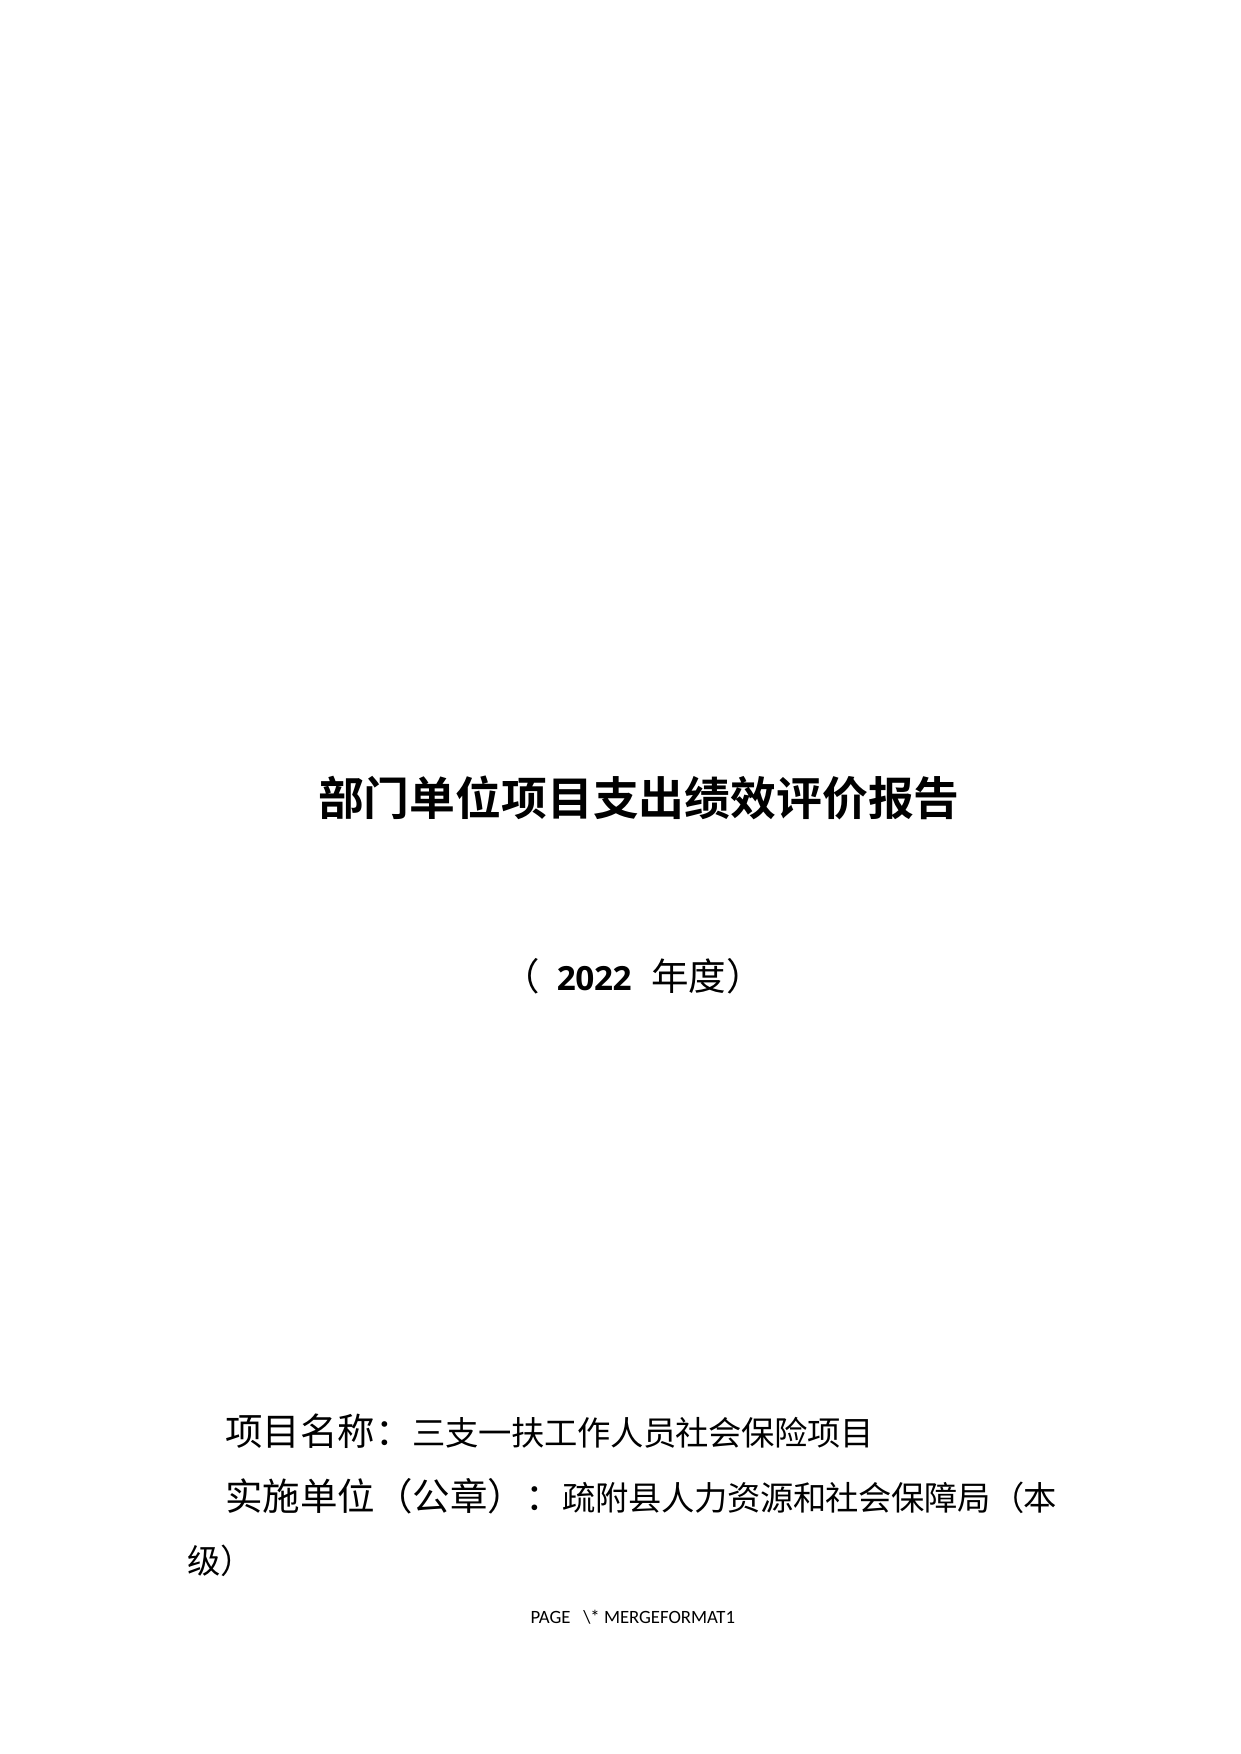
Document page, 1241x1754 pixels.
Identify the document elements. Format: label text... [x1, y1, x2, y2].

text 项目名称：三支一扶工作人员社会保险项目 [187, 1397, 1078, 1462]
text （ 2022 年度） [187, 942, 1078, 1007]
text 部门单位项目支出绩效评价报告 [187, 747, 1078, 844]
text 实施单位（公章）：疏附县人力资源和社会保障局（本级） [187, 1462, 1078, 1592]
